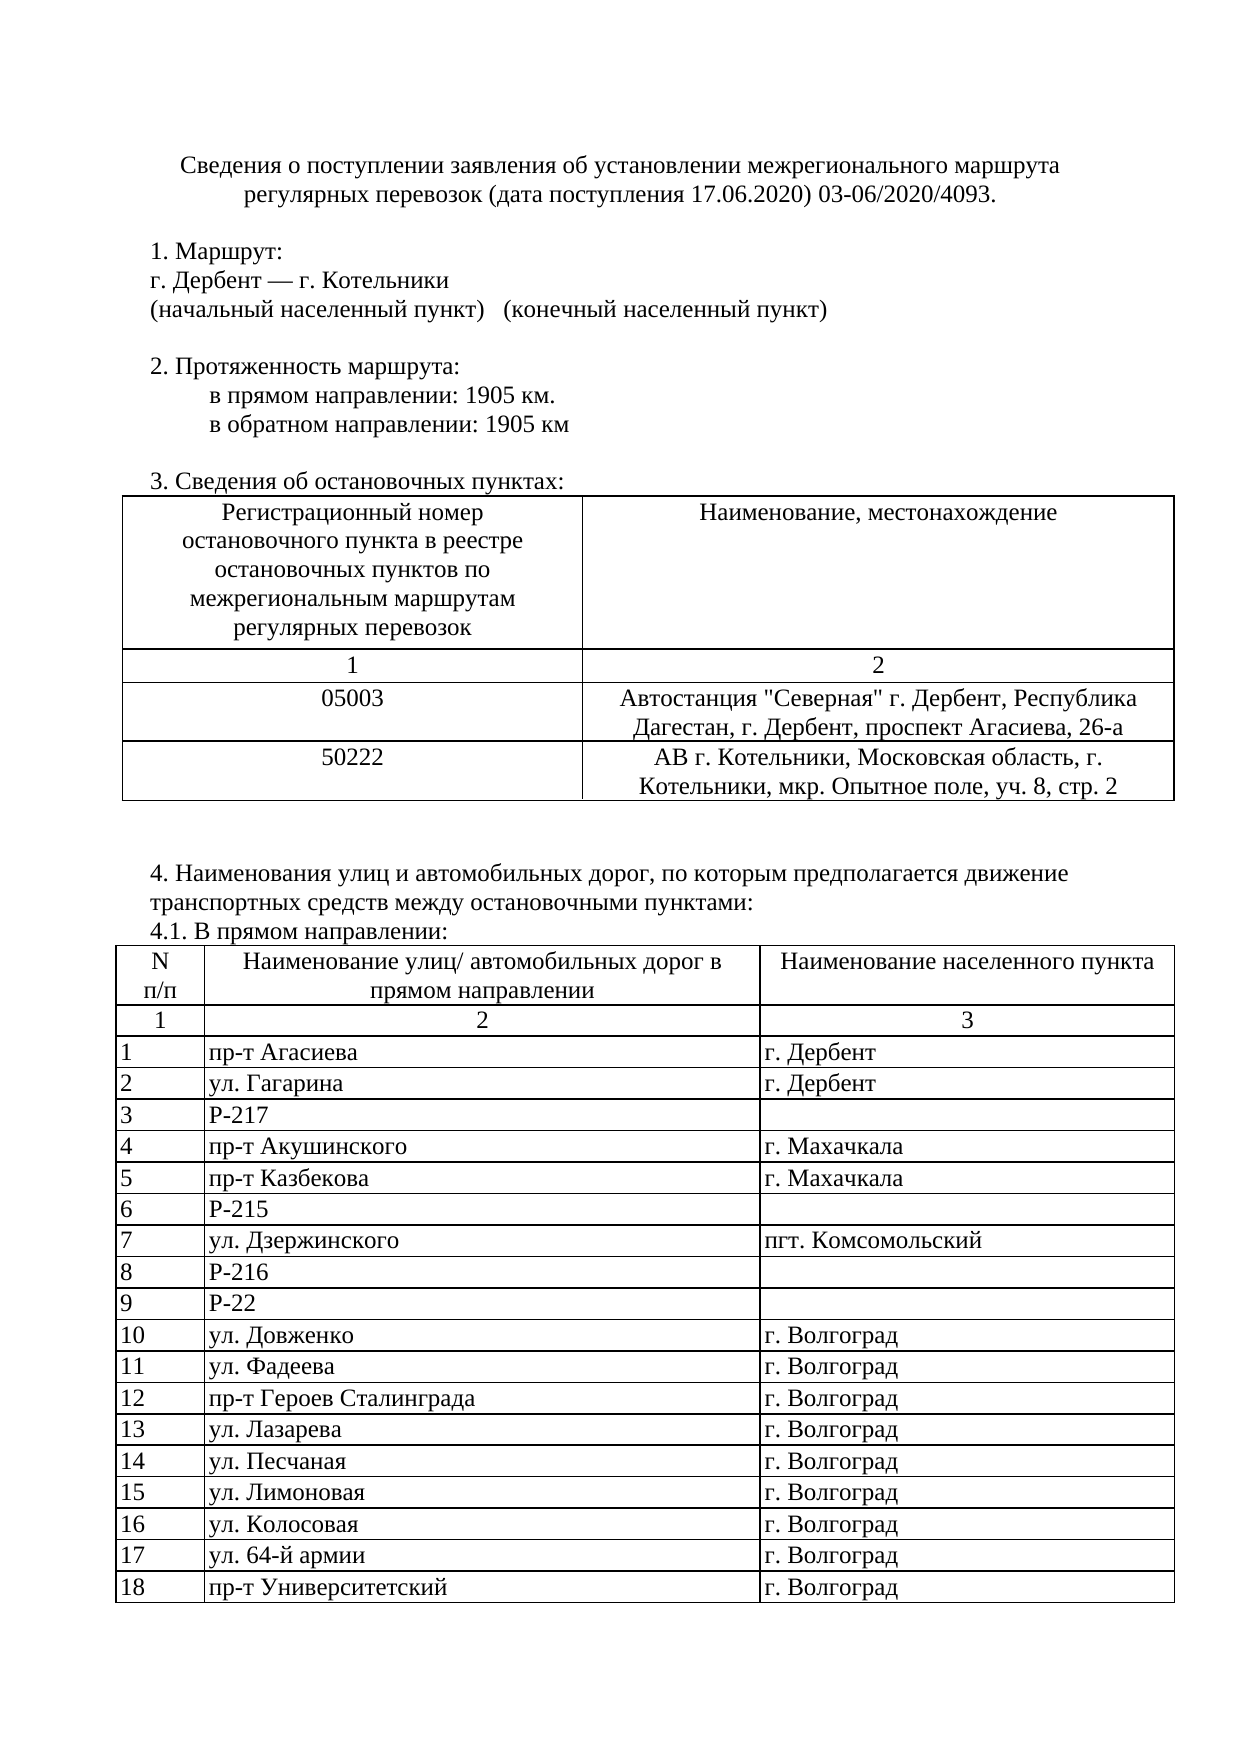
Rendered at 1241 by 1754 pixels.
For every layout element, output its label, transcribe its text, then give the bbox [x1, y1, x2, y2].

table_cell 3 [117, 1100, 204, 1130]
table_cell пр-т Агасиева [205, 1037, 759, 1067]
table_cell 12 [117, 1383, 204, 1413]
table_cell [761, 1100, 1174, 1130]
text Сведения о поступлении заявления об установлении межрегионального маршрута регулярных перевозок (дата поступления 17.06.2020) 03-06/2020/4093. [150, 150, 1090, 207]
text (начальный населенный пункт) (конечный населенный пункт) [150, 294, 1090, 322]
table_cell г. Волгоград [761, 1509, 1174, 1539]
table_cell АВ г. Котельники, Московская область, г. Котельники, мкр. Опытное поле, уч. 8, стр. 2 [583, 742, 1173, 799]
table_cell 5 [117, 1163, 204, 1193]
table_cell Р-215 [205, 1194, 759, 1224]
table_cell г. Волгоград [761, 1352, 1174, 1381]
table_cell г. Дербент [761, 1068, 1174, 1098]
table_cell г. Дербент [761, 1037, 1174, 1067]
table_cell Автостанция "Северная" г. Дербент, Республика Дагестан, г. Дербент, проспект Агасиева, 26-а [583, 683, 1173, 740]
table_cell г. Махачкала [761, 1163, 1174, 1193]
table_cell пр-т Акушинского [205, 1131, 759, 1161]
table_cell ул. Лазарева [205, 1415, 759, 1444]
table_cell г. Волгоград [761, 1320, 1174, 1350]
table_cell г. Волгоград [761, 1415, 1174, 1444]
table_cell 9 [117, 1289, 204, 1318]
table_cell 14 [117, 1446, 204, 1476]
table_cell 8 [117, 1257, 204, 1287]
table_cell г. Волгоград [761, 1572, 1174, 1602]
table_cell пр-т Университетский [205, 1572, 759, 1602]
text в прямом направлении: 1905 км. [150, 380, 1090, 409]
table_cell 2 [117, 1068, 204, 1098]
table_cell 05003 [123, 683, 582, 740]
table_cell 16 [117, 1509, 204, 1539]
table_cell 7 [117, 1226, 204, 1256]
table_header Наименование улиц/ автомобильных дорог в прямом направлении [205, 946, 759, 1004]
text в обратном направлении: 1905 км [150, 409, 1090, 437]
table_cell 15 [117, 1477, 204, 1507]
table_cell г. Волгоград [761, 1383, 1174, 1413]
table_cell г. Волгоград [761, 1477, 1174, 1507]
table_cell г. Махачкала [761, 1131, 1174, 1161]
table_cell Р-217 [205, 1100, 759, 1130]
table_cell ул. Лимоновая [205, 1477, 759, 1507]
table_header Наименование населенного пункта [761, 946, 1174, 1004]
table_cell пгт. Комсомольский [761, 1226, 1174, 1256]
table_cell 3 [761, 1006, 1174, 1035]
table_header Регистрационный номер остановочного пункта в реестре остановочных пунктов по межрегиональным маршрутам регулярных перевозок [123, 497, 582, 648]
table_cell 6 [117, 1194, 204, 1224]
table_cell пр-т Героев Сталинграда [205, 1383, 759, 1413]
table_cell ул. Гагарина [205, 1068, 759, 1098]
table_header N п/п [117, 946, 204, 1004]
table_cell [761, 1194, 1174, 1224]
table_cell г. Волгоград [761, 1540, 1174, 1570]
table_cell Р-216 [205, 1257, 759, 1287]
table_cell ул. Колосовая [205, 1509, 759, 1539]
table_cell ул. 64-й армии [205, 1540, 759, 1570]
table_cell Р-22 [205, 1289, 759, 1318]
table_cell 11 [117, 1352, 204, 1381]
table_cell [761, 1257, 1174, 1287]
text 4.1. В прямом направлении: [150, 916, 1090, 945]
table_cell 1 [123, 650, 582, 681]
table_cell 1 [117, 1006, 204, 1035]
table_cell г. Волгоград [761, 1446, 1174, 1476]
table_cell 2 [205, 1006, 759, 1035]
table_cell 10 [117, 1320, 204, 1350]
text 2. Протяженность маршрута: [150, 351, 1090, 380]
table_header Наименование, местонахождение [583, 497, 1173, 648]
table_cell ул. Дзержинского [205, 1226, 759, 1256]
text 1. Маршрут: [150, 236, 1090, 265]
table_cell 17 [117, 1540, 204, 1570]
table_cell 50222 [123, 742, 582, 799]
text 4. Наименования улиц и автомобильных дорог, по которым предполагается движение транспортных средств между остановочными пунктами: [150, 858, 1090, 916]
table_cell 13 [117, 1415, 204, 1444]
text г. Дербент — г. Котельники [150, 265, 1090, 294]
table_cell ул. Довженко [205, 1320, 759, 1350]
table_cell 1 [117, 1037, 204, 1067]
table_cell ул. Песчаная [205, 1446, 759, 1476]
table_cell 2 [583, 650, 1173, 681]
text 3. Сведения об остановочных пунктах: [150, 466, 1090, 495]
table_cell пр-т Казбекова [205, 1163, 759, 1193]
table_cell ул. Фадеева [205, 1352, 759, 1381]
table_cell [761, 1289, 1174, 1318]
table_cell 4 [117, 1131, 204, 1161]
table_cell 18 [117, 1572, 204, 1602]
